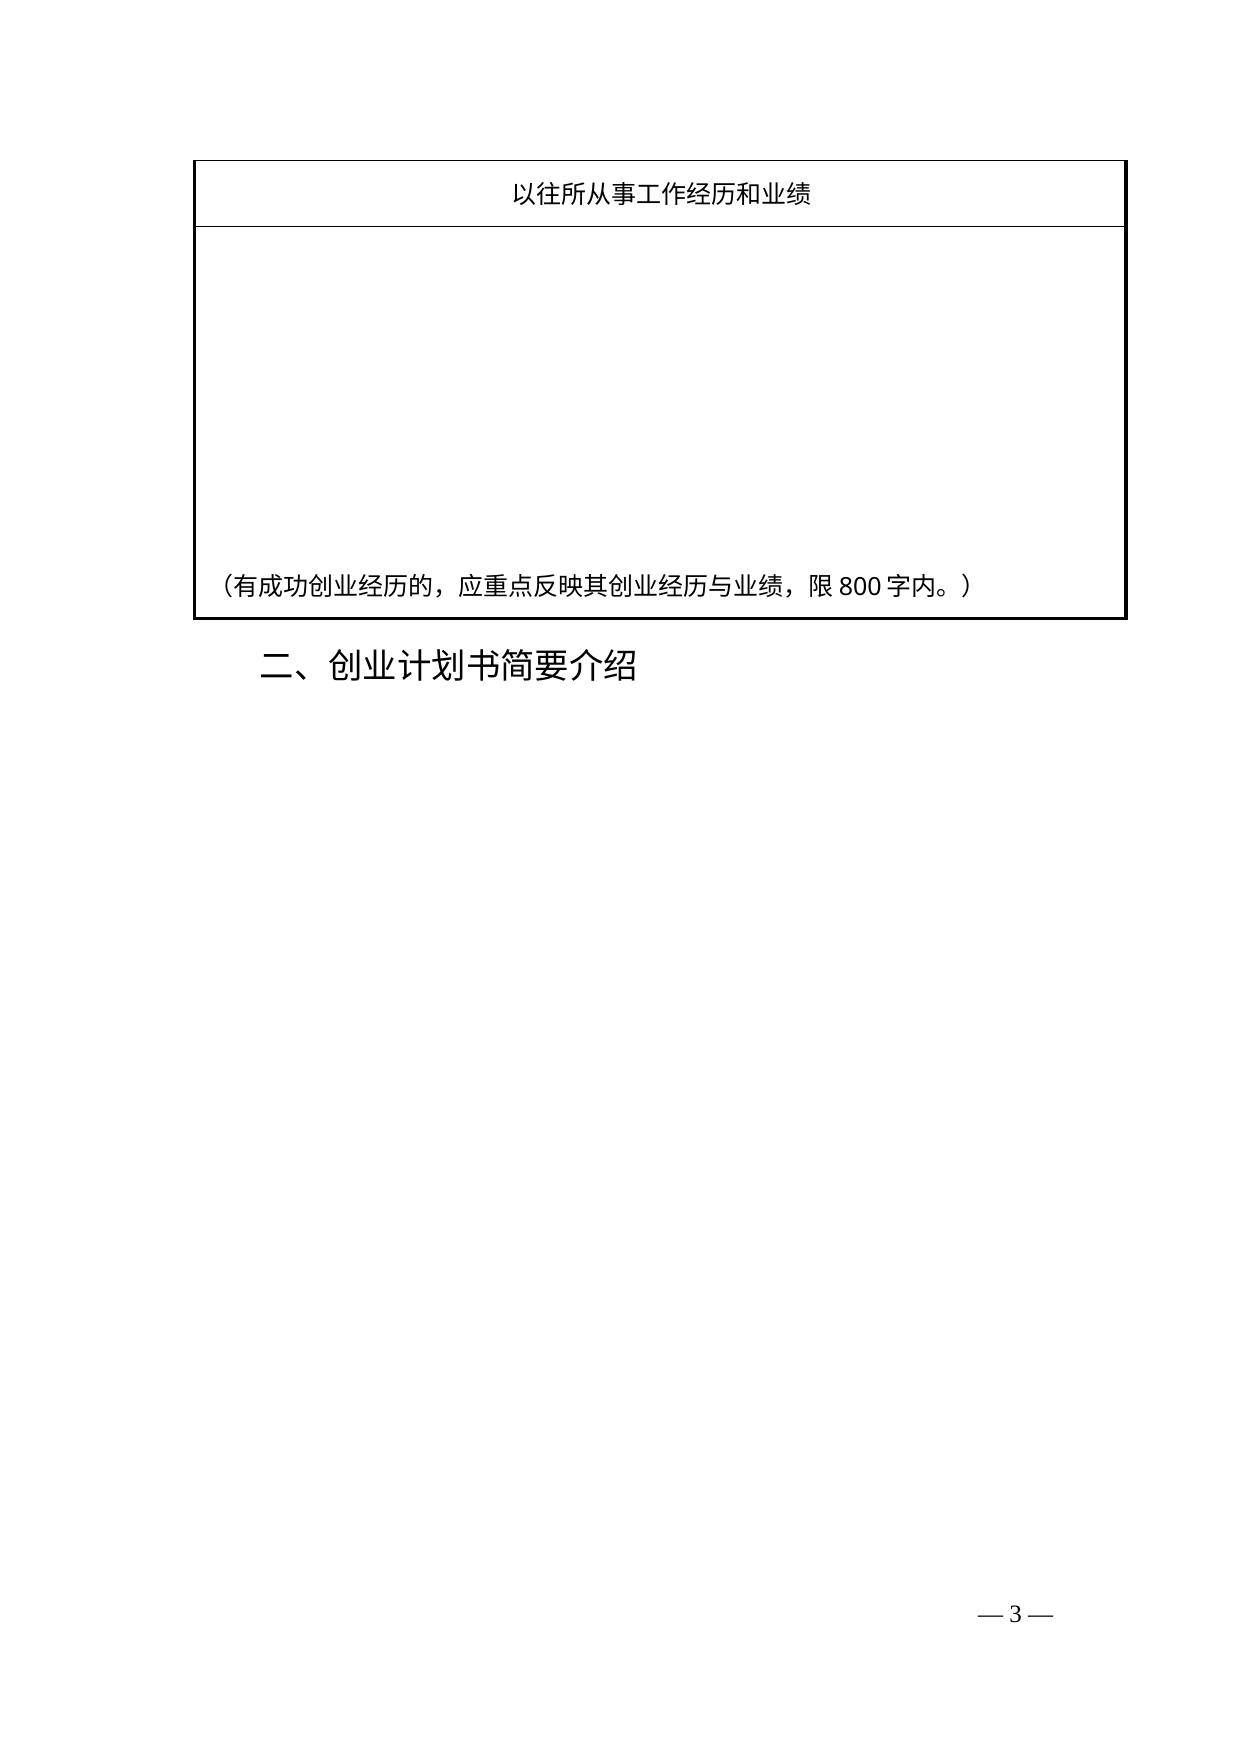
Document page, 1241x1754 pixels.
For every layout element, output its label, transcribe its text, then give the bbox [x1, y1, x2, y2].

text 二、创业计划书简要介绍 [259, 631, 1053, 696]
table_cell （有成功创业经历的，应重点反映其创业经历与业绩，限800字内。） [196, 227, 1124, 617]
table_cell 以往所从事工作经历和业绩 [196, 161, 1124, 226]
